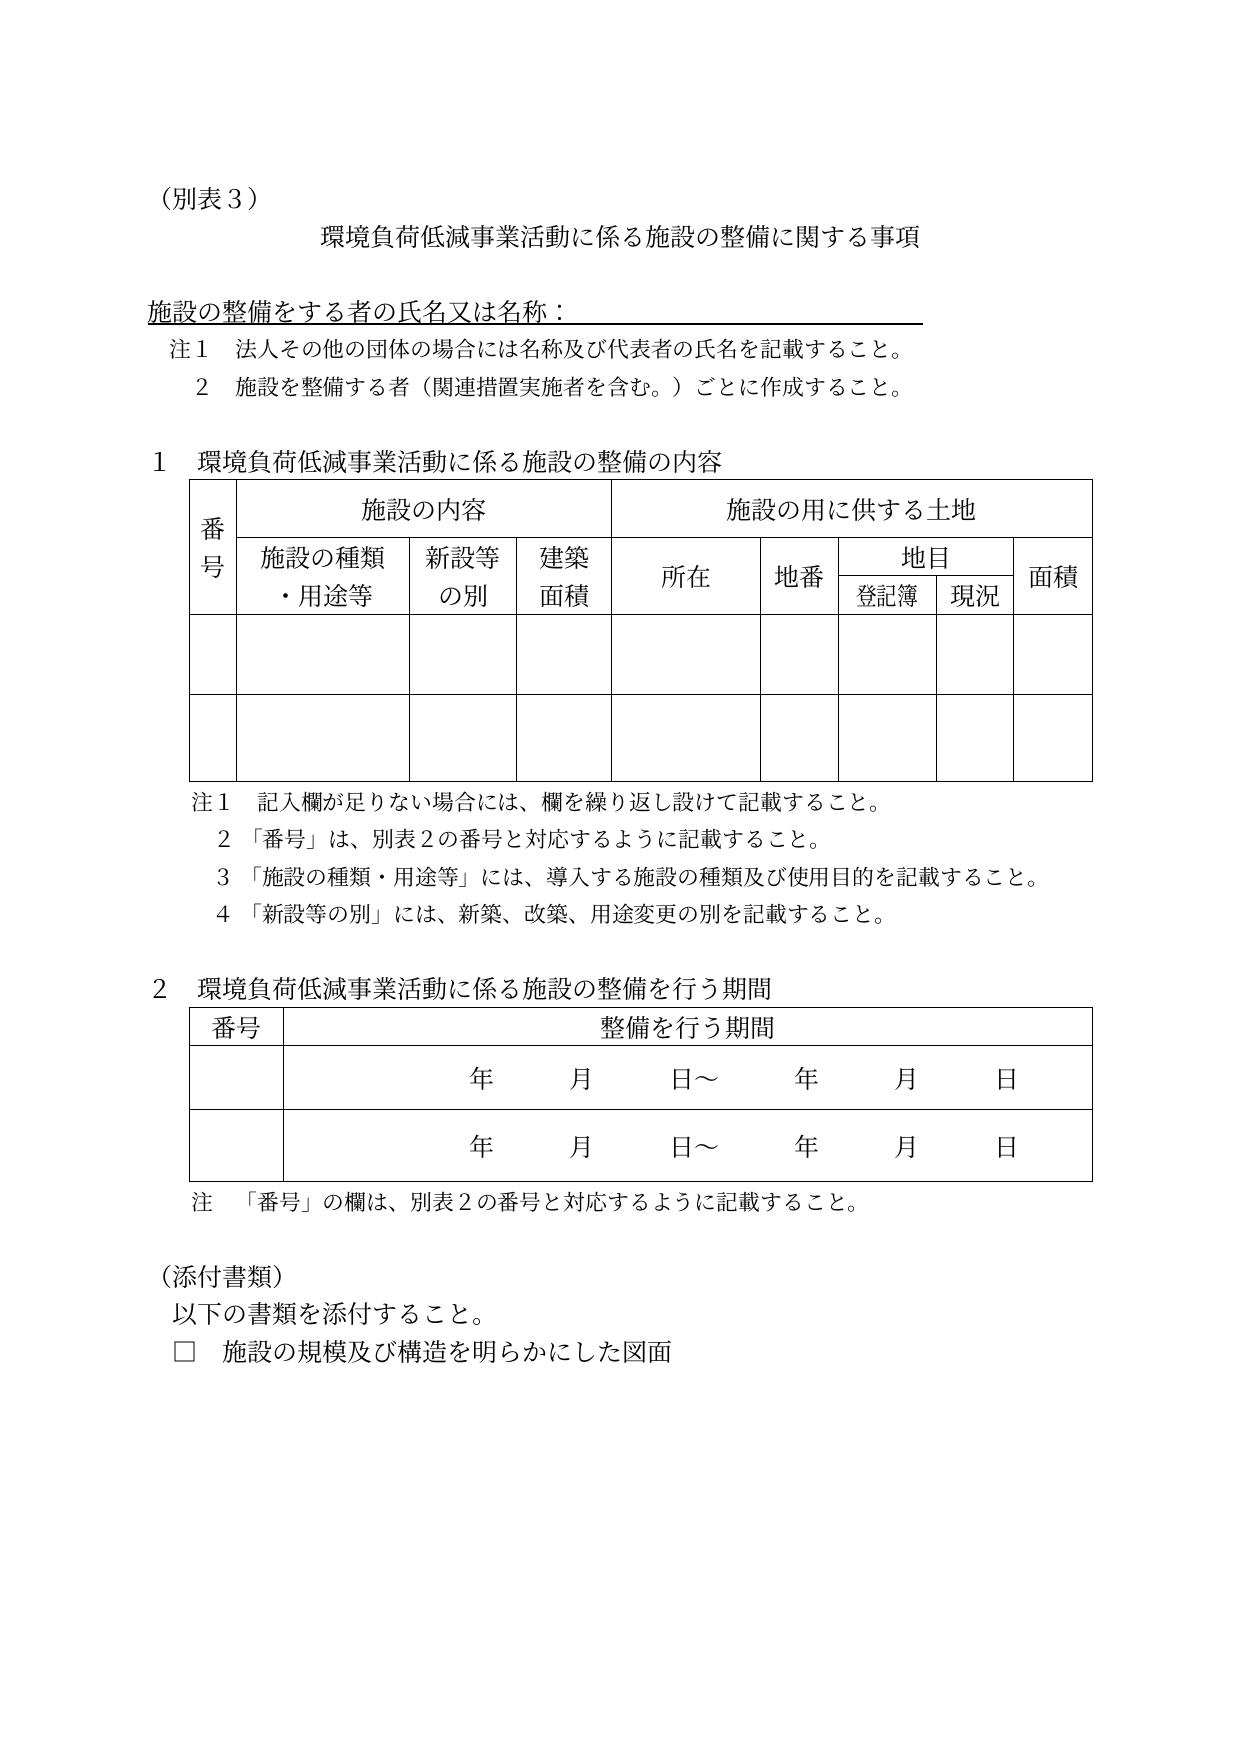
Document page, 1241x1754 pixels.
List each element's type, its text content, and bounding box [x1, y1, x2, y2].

table_header 番号 [190, 1008, 283, 1045]
table_cell 面積 [1014, 538, 1092, 614]
table_cell 建築 面積 [517, 538, 611, 614]
table_cell 年 月 日～ 年 月 日 [284, 1110, 1092, 1181]
table_cell [410, 695, 516, 781]
table_cell [839, 695, 936, 781]
table_cell [190, 615, 236, 694]
text １ 環境負荷低減事業活動に係る施設の整備の内容 [148, 442, 1092, 479]
text ３ 「施設の種類・用途等」には、導入する施設の種類及び使用目的を記載すること。 [191, 857, 1092, 894]
text ２ 「番号」は、別表２の番号と対応するように記載すること。 [191, 819, 1092, 857]
table_cell [839, 615, 936, 694]
text ２ 環境負荷低減事業活動に係る施設の整備を行う期間 [148, 969, 1092, 1007]
table_cell 現況 [937, 576, 1013, 614]
table_cell [190, 1110, 283, 1181]
text 注１ 記入欄が足りない場合には、欄を繰り返し設けて記載すること。 [191, 782, 1092, 819]
table_cell [237, 695, 409, 781]
table_cell [1014, 695, 1092, 781]
text （添付書類） [148, 1257, 1113, 1294]
table_cell [237, 615, 409, 694]
text ２ 施設を整備する者（関連措置実施者を含む。）ごとに作成すること。 [191, 367, 1084, 404]
text （別表３） [148, 179, 1092, 217]
text 施設の整備をする者の氏名又は名称： [148, 292, 1092, 329]
table_cell [937, 695, 1013, 781]
text 以下の書類を添付すること。 [148, 1294, 1113, 1332]
text 注 「番号」の欄は、別表２の番号と対応するように記載すること。 [169, 1182, 1092, 1219]
table_cell [517, 695, 611, 781]
table_header 番号 [190, 480, 236, 614]
table_cell [1014, 615, 1092, 694]
table_header 整備を行う期間 [284, 1008, 1092, 1045]
text □ 施設の規模及び構造を明らかにした図面 [148, 1332, 1113, 1369]
table_cell 登記簿 [839, 576, 936, 614]
table_cell 地番 [761, 538, 838, 614]
table_cell [410, 615, 516, 694]
table_cell 施設の種類 ・用途等 [237, 538, 409, 614]
table_cell [612, 695, 760, 781]
table_cell [761, 695, 838, 781]
text 注１ 法人その他の団体の場合には名称及び代表者の氏名を記載すること。 [169, 329, 1092, 367]
table_cell [612, 615, 760, 694]
table_cell [190, 1046, 283, 1109]
table_cell 新設等の別 [410, 538, 516, 614]
table_cell [937, 615, 1013, 694]
table_header 施設の内容 [237, 480, 611, 537]
text 環境負荷低減事業活動に係る施設の整備に関する事項 [148, 217, 1092, 254]
table_cell 地目 [839, 538, 1013, 575]
table_cell [761, 615, 838, 694]
table_header 施設の用に供する土地 [612, 480, 1092, 537]
table_cell [517, 615, 611, 694]
text ４ 「新設等の別」には、新築、改築、用途変更の別を記載すること。 [191, 894, 1092, 932]
table_cell 所在 [612, 538, 760, 614]
table_cell 年 月 日～ 年 月 日 [284, 1046, 1092, 1109]
table_cell [190, 695, 236, 781]
